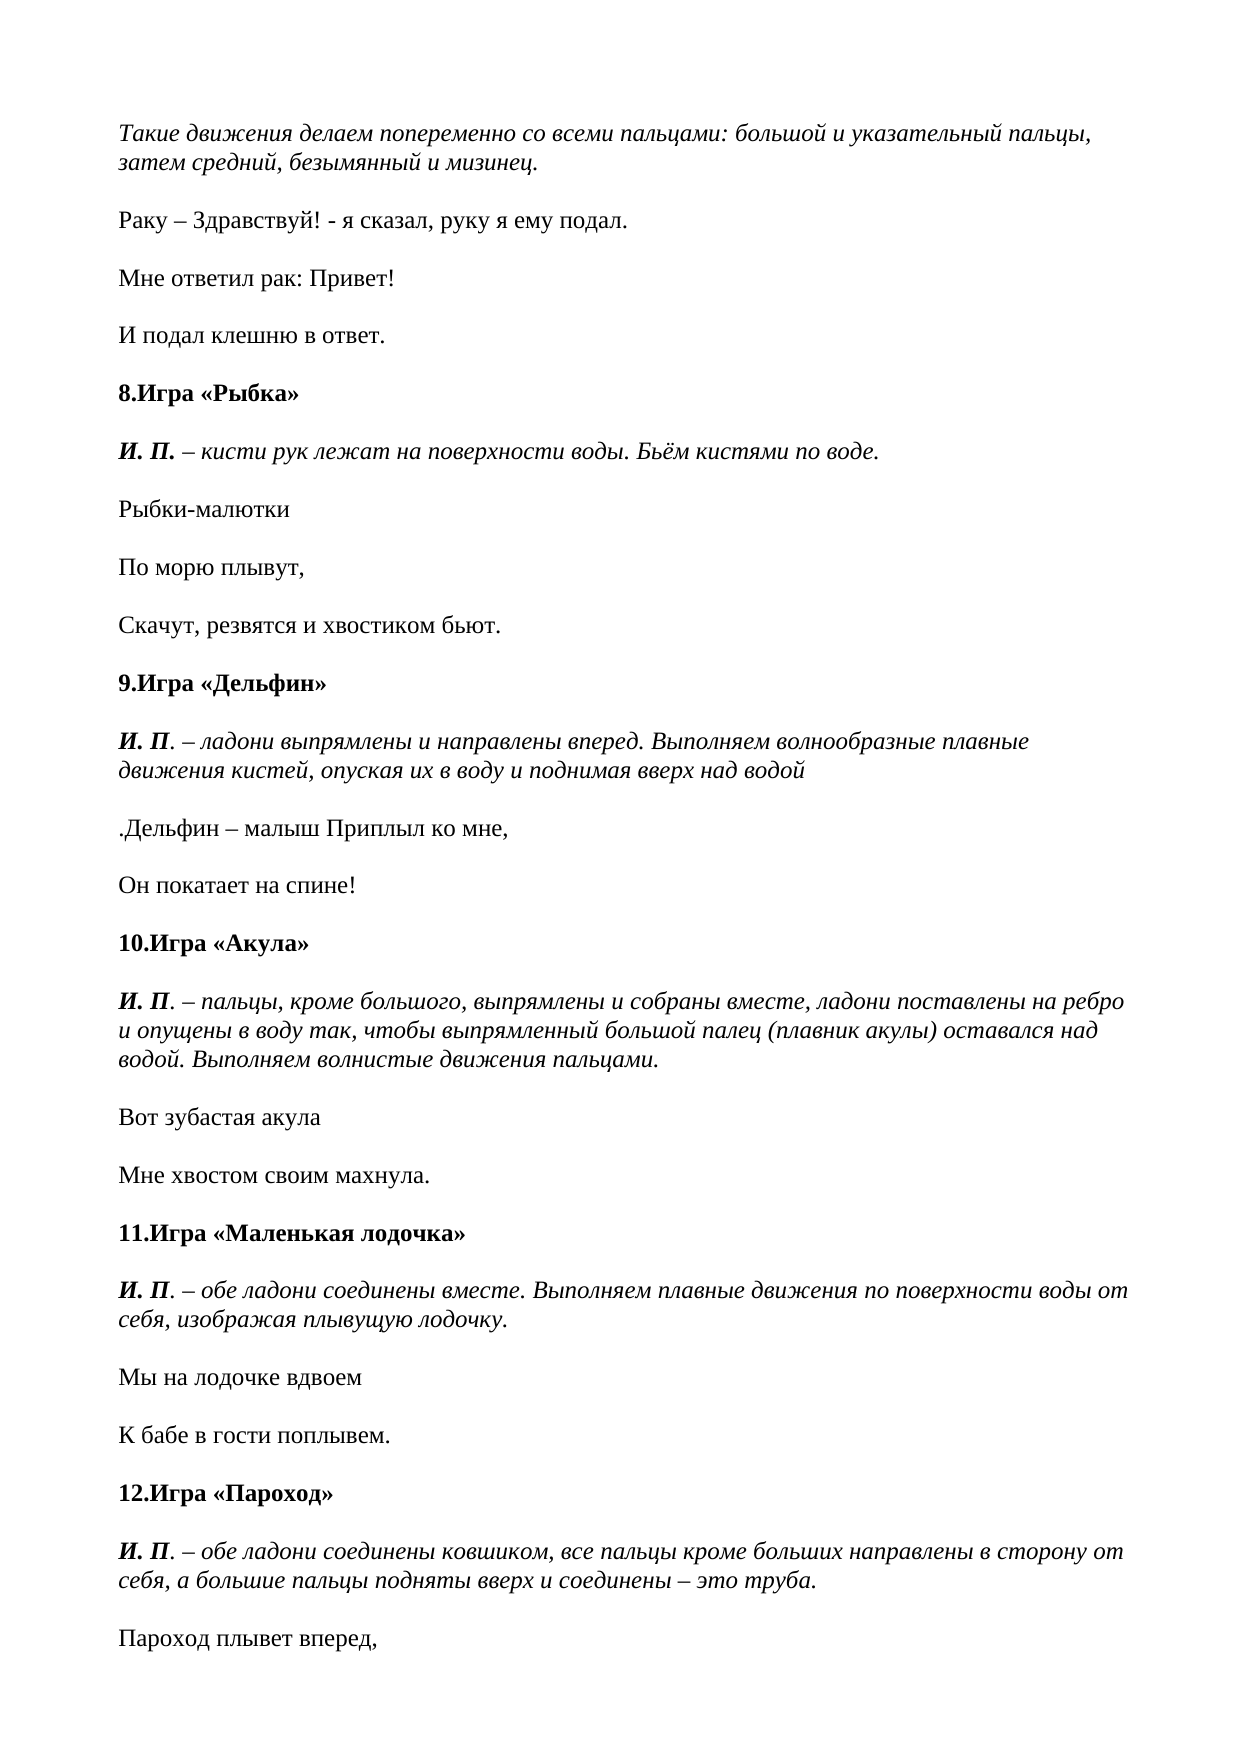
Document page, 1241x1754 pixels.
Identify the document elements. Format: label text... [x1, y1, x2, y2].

text Мне ответил рак: Привет! [118, 263, 1137, 291]
text Раку – Здравствуй! - я сказал, руку я ему подал. [118, 205, 1137, 233]
text 10.Игра «Акула» [118, 928, 1137, 957]
text 12.Игра «Пароход» [118, 1478, 1137, 1507]
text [118, 118, 1137, 176]
text И. П. – пальцы, кроме большого, выпрямлены и собраны вместе, ладони поставлены на ребро и опущены в воду так, чтобы выпрямленный большой палец (плавник акулы) оставался над водой. Выполняем волнистые движения пальцами. [118, 986, 1137, 1073]
text Он покатает на спине! [118, 871, 1137, 899]
text И. П. – кисти рук лежат на поверхности воды. Бьём кистями по воде. [118, 436, 1137, 465]
text И. П. – обе ладони соединены ковшиком, все пальцы кроме больших направлены в сторону от себя, а большие пальцы подняты вверх и соединены – это труба. [118, 1536, 1137, 1593]
text Вот зубастая акула [118, 1102, 1137, 1131]
text Рыбки-малютки [118, 494, 1137, 523]
text Мы на лодочке вдвоем [118, 1362, 1137, 1391]
text 9.Игра «Дельфин» [118, 668, 1137, 697]
text По морю плывут, [118, 552, 1137, 581]
text И. П. – ладони выпрямлены и направлены вперед. Выполняем волнообразные плавные движения кистей, опуская их в воду и поднимая вверх над водой [118, 726, 1137, 783]
text Скачут, резвятся и хвостиком бьют. [118, 610, 1137, 639]
text 8.Игра «Рыбка» [118, 378, 1137, 407]
text Пароход плывет вперед, [118, 1623, 1137, 1651]
text Мне хвостом своим махнула. [118, 1160, 1137, 1188]
text .Дельфин – малыш Приплыл ко мне, [118, 813, 1137, 841]
text 11.Игра «Маленькая лодочка» [118, 1218, 1137, 1246]
text И подал клешню в ответ. [118, 321, 1137, 349]
text К бабе в гости поплывем. [118, 1420, 1137, 1449]
text И. П. – обе ладони соединены вместе. Выполняем плавные движения по поверхности воды от себя, изображая плывущую лодочку. [118, 1276, 1137, 1333]
